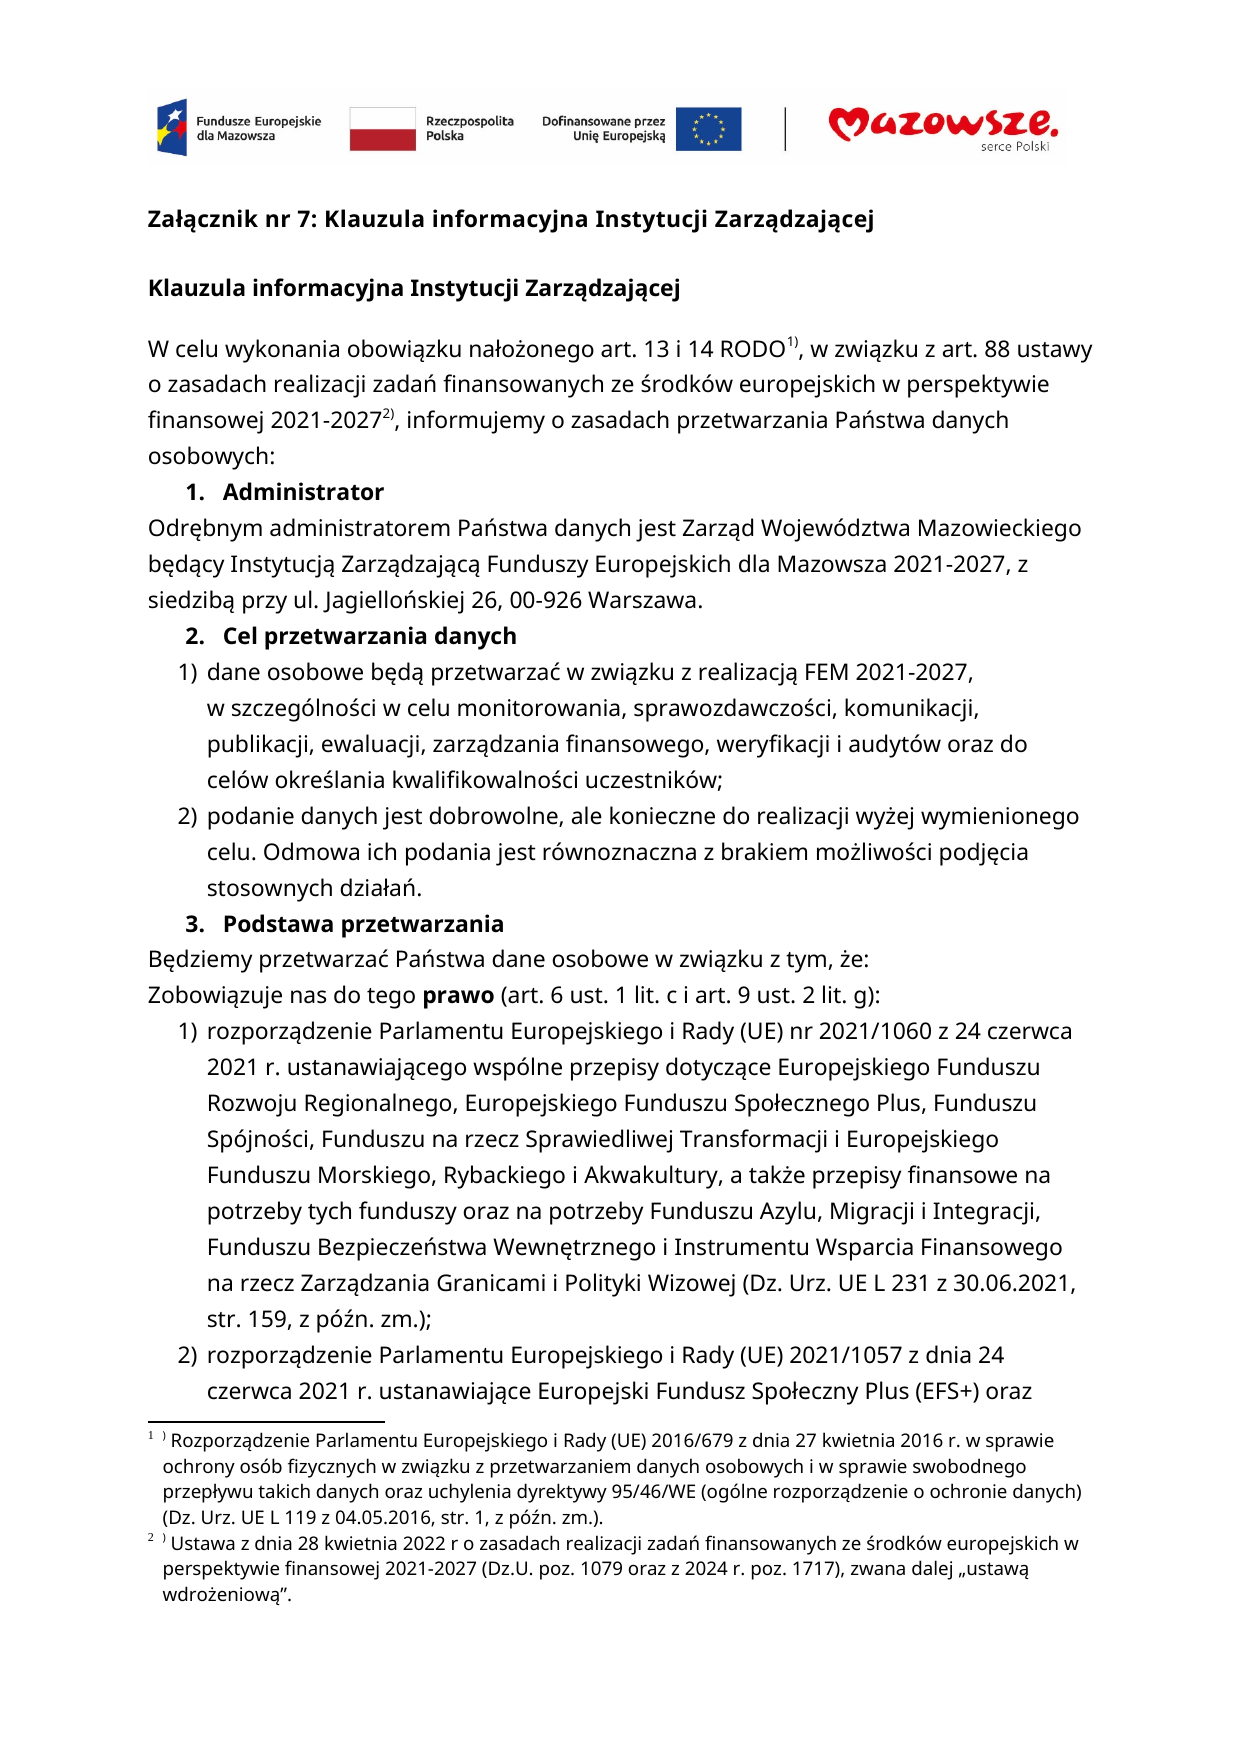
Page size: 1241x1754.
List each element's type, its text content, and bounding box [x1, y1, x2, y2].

list rozporządzenie Parlamentu Europejskiego i Rady (UE) nr 2021/1060 z 24 czerwca 2021 r. ustanawiającego wspólne przepisy dotyczące Europejskiego Funduszu Rozwoju Regionalnego, Europejskiego Funduszu Społecznego Plus, Funduszu Spójności, Funduszu na rzecz Sprawiedliwej Transformacji i Europejskiego Funduszu Morskiego, Rybackiego i Akwakultury, a także przepisy finansowe na potrzeby tych funduszy oraz na potrzeby Funduszu Azylu, Migracji i Integracji, Funduszu Bezpieczeństwa Wewnętrznego i Instrumentu Wsparcia Finansowego na rzecz Zarządzania Granicami i Polityki Wizowej (Dz. Urz. UE L 231 z 30.06.2021, str. 159, z późn. zm.); [177, 1015, 1093, 1334]
list podanie danych jest dobrowolne, ale konieczne do realizacji wyżej wymienionego celu. Odmowa ich podania jest równoznaczna z brakiem możliwości podjęcia stosownych działań. [177, 800, 1093, 903]
text W celu wykonania obowiązku nałożonego art. 13 i 14 RODO), w związku z art. 88 ustawy o zasadach realizacji zadań finansowanych ze środków europejskich w perspektywie finansowej 2021-2027), informujemy o zasadach przetwarzania Państwa danych osobowych: [148, 332, 1093, 472]
picture [147, 88, 1068, 166]
list Podstawa przetwarzania [185, 907, 1093, 939]
list Cel przetwarzania danych [185, 620, 1093, 651]
text Będziemy przetwarzać Państwa dane osobowe w związku z tym, że: [148, 943, 1093, 975]
text Odrębnym administratorem Państwa danych jest Zarząd Województwa Mazowieckiego będący Instytucją Zarządzającą Funduszy Europejskich dla Mazowsza 2021-2027, z siedzibą przy ul. Jagiellońskiej 26, 00-926 Warszawa. [148, 512, 1093, 615]
list Administrator [185, 476, 1093, 507]
list dane osobowe będą przetwarzać w związku z realizacją FEM 2021-2027, w szczególności w celu monitorowania, sprawozdawczości, komunikacji, publikacji, ewaluacji, zarządzania finansowego, weryfikacji i audytów oraz do celów określania kwalifikowalności uczestników; [177, 656, 1093, 795]
text Zobowiązuje nas do tego prawo (art. 6 ust. 1 lit. c i art. 9 ust. 2 lit. g): [148, 979, 1093, 1011]
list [177, 1339, 1093, 1406]
text Klauzula informacyjna Instytucji Zarządzającej [148, 272, 1093, 303]
text Załącznik nr 7: Klauzula informacyjna Instytucji Zarządzającej [148, 203, 1093, 234]
